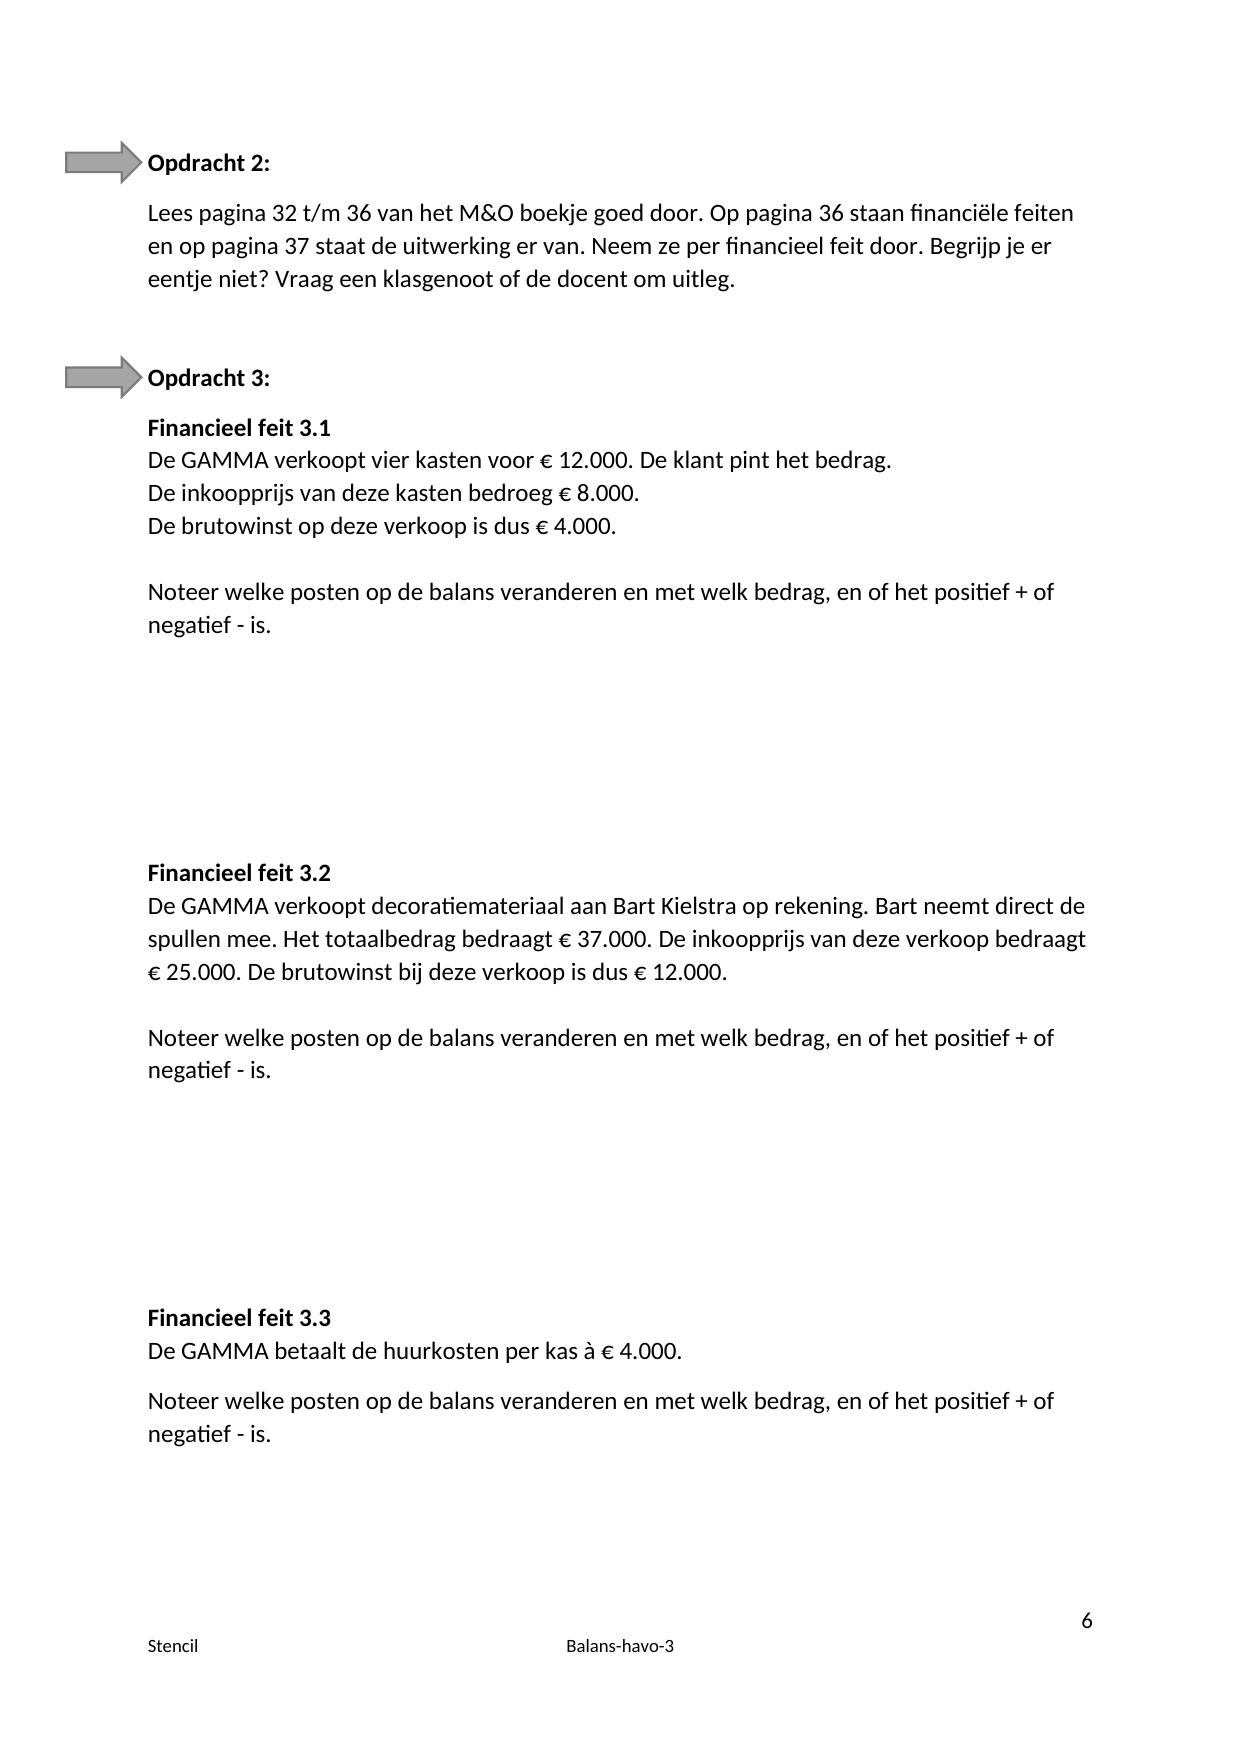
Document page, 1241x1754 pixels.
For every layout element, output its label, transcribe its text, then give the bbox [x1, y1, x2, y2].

text Financieel feit 3.1 De GAMMA verkoopt vier kasten voor € 12.000. De klant pint het bedrag. De inkoopprijs van deze kasten bedroeg € 8.000. De brutowinst op deze verkoop is dus € 4.000. Noteer welke posten op de balans veranderen en met welk bedrag, en of het positief + of negatief - is. [148, 412, 1093, 640]
text Opdracht 3: [148, 362, 1093, 393]
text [148, 1385, 1093, 1448]
text Lees pagina 32 t/m 36 van het M&O boekje goed door. Op pagina 36 staan financiële feiten en op pagina 37 staat de uitwerking er van. Neem ze per financieel feit door. Begrijp je er eentje niet? Vraag een klasgenoot of de docent om uitleg. [148, 197, 1093, 293]
text Financieel feit 3.3 De GAMMA betaalt de huurkosten per kas à € 4.000. [148, 1303, 1093, 1366]
text Financieel feit 3.2 De GAMMA verkoopt decoratiemateriaal aan Bart Kielstra op rekening. Bart neemt direct de spullen mee. Het totaalbedrag bedraagt € 37.000. De inkoopprijs van deze verkoop bedraagt € 25.000. De brutowinst bij deze verkoop is dus € 12.000. Noteer welke posten op de balans veranderen en met welk bedrag, en of het positief + of negatief - is. [148, 857, 1093, 1085]
